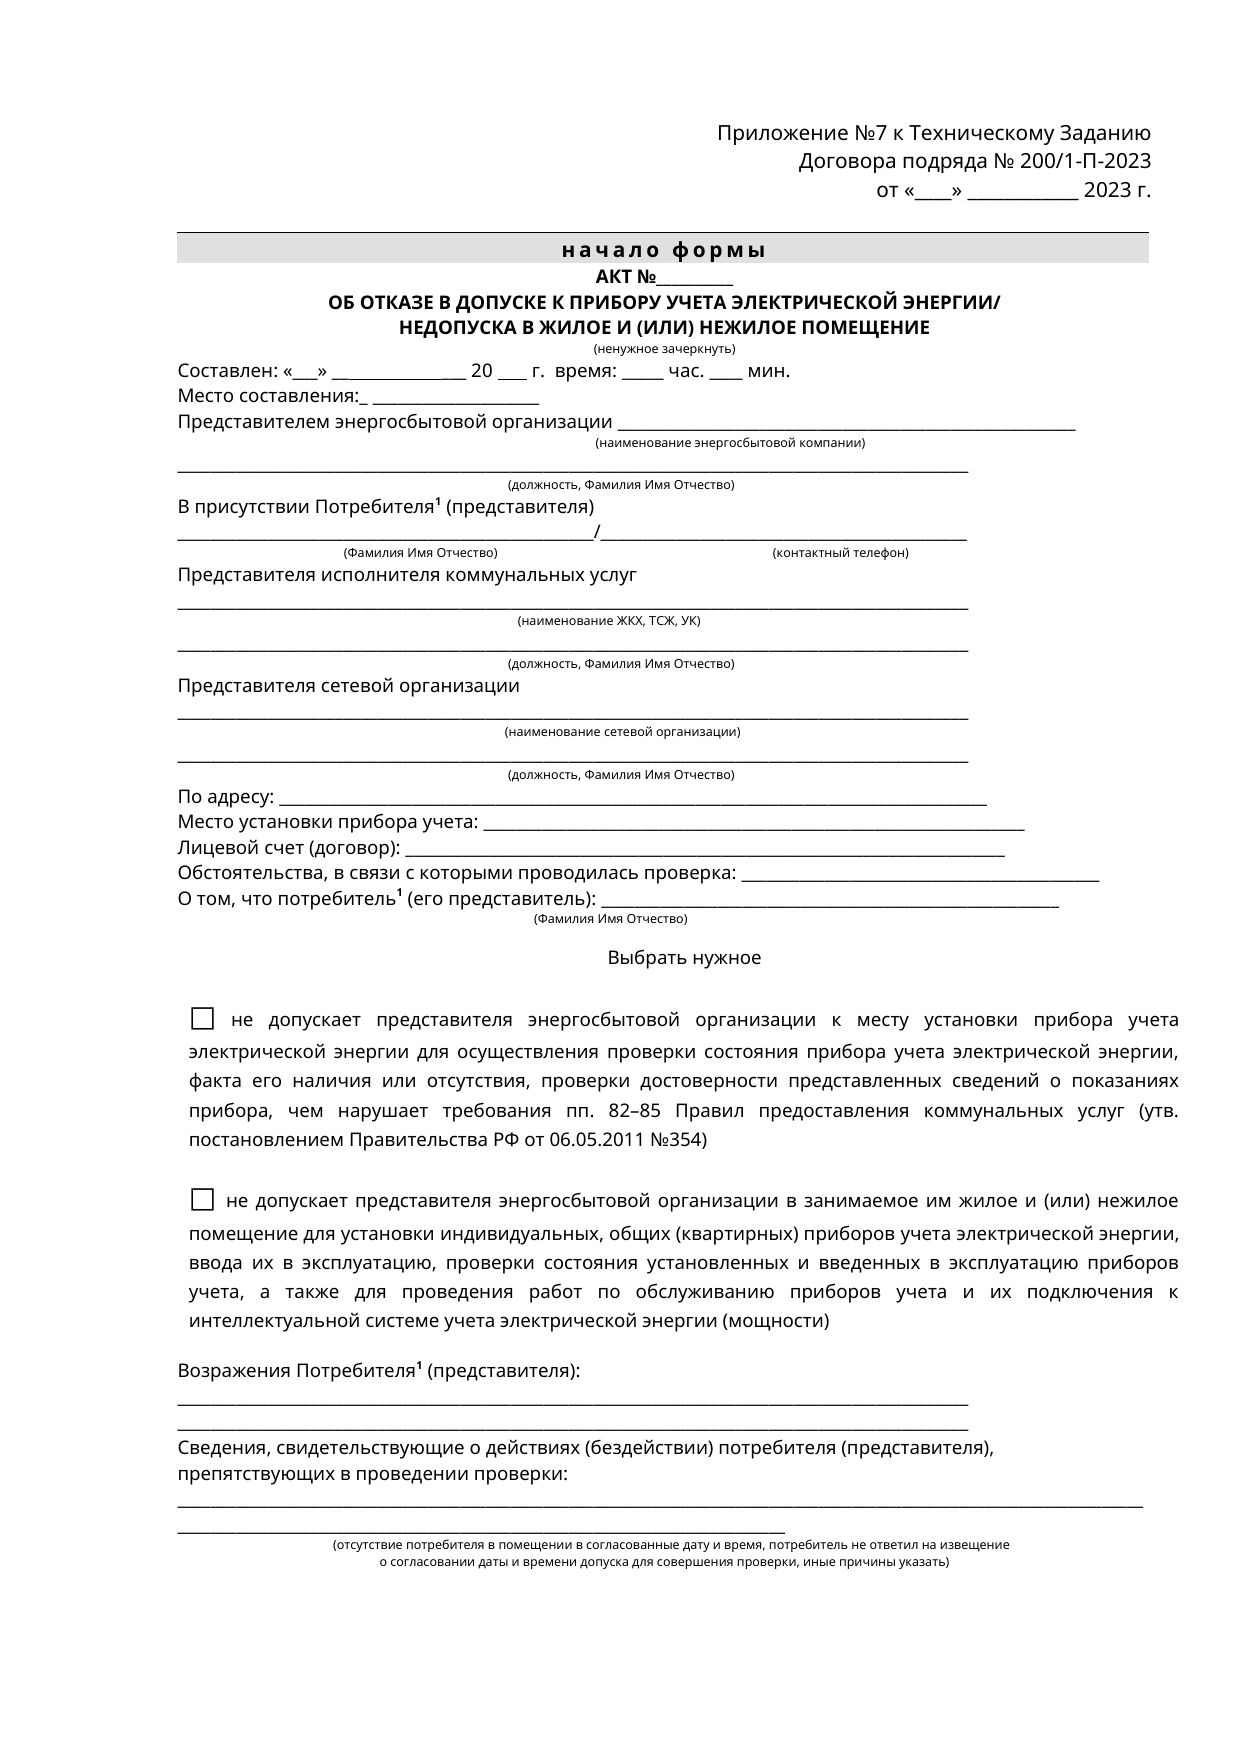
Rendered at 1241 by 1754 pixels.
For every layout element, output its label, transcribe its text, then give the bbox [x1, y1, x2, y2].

text (должность, Фамилия Имя Отчество) [177, 655, 1152, 672]
table_header Выбрать нужное [177, 945, 1192, 995]
text Возражения Потребителя1 (представителя): _______________________________________________________________________________________________ [177, 1358, 1152, 1409]
text от «____» ____________ 2023 г. [768, 175, 1152, 203]
text начало формы [177, 233, 1149, 263]
text Представителя исполнителя коммунальных услуг _______________________________________________________________________________________________ [177, 561, 1152, 612]
text Представителем энергосбытовой организации _______________________________________________________ [177, 408, 1152, 434]
text (наименование сетевой организации) [177, 723, 1152, 740]
text (ненужное зачеркнуть) [177, 340, 1152, 357]
text Сведения, свидетельствующие о действиях (бездействии) потребителя (представителя), препятствующих в проведении проверки: _____________________________________________________________________________________________________________________________________________________________________________________________ (отсутствие потребителя в помещении в согласованные дату и время, потребитель не ответил на извещение [177, 1434, 1152, 1553]
text Обстоятельства, в связи с которыми проводилась проверка: ___________________________________________ [177, 859, 1152, 885]
text _______________________________________________________________________________________________ [177, 629, 1152, 655]
text В присутствии Потребителя1 (представителя) __________________________________________________/____________________________________________ [177, 493, 1152, 544]
text Приложение №7 к Техническому Заданию [177, 118, 1152, 147]
text Составлен: «___» __ ___ 20 г. время: _____ час. ____ мин. [177, 357, 1152, 383]
text Договора подряда № 200/1-П-2023 [709, 147, 1152, 175]
text ОБ ОТКАЗЕ В ДОПУСКЕ К ПРИБОРУ УЧЕТА ЭЛЕКТРИЧЕСКОЙ ЭНЕРГИИ/ [177, 289, 1152, 314]
text недопуска в жилое и (или) нежилое помещение [177, 314, 1152, 340]
text Место установки прибора учета: _________________________________________________________________ [177, 808, 1152, 834]
text (должность, Фамилия Имя Отчество) [177, 476, 1152, 493]
text _______________________________________________________________________________________________ [177, 1409, 1152, 1434]
text Лицевой счет (договор): ________________________________________________________________________ [177, 834, 1152, 859]
text О том, что потребитель1 (его представитель): _______________________________________________________ [177, 885, 1152, 911]
text о согласовании даты и времени допуска для совершения проверки, иные причины указать) [177, 1553, 1152, 1571]
text (Фамилия Имя Отчество) (контактный телефон) [177, 544, 1152, 561]
text Место составления:_ ____________________ [177, 383, 1152, 408]
text _______________________________________________________________________________________________ [177, 740, 1152, 766]
text По адресу: _____________________________________________________________________________________ [177, 783, 1152, 808]
text АКТ №__________ [177, 263, 1152, 289]
text (наименование ЖКХ, ТСЖ, УК) [177, 612, 1152, 629]
table_cell □ не допускает представителя энергосбытовой организации к месту установки прибора учета электрической энергии для осуществления проверки состояния прибора учета электрической энергии, факта его наличия или отсутствия, проверки достоверности представленных сведений о показаниях прибора, чем нарушает требования пп. 82–85 Правил предоставления коммунальных услуг (утв. постановлением Правительства РФ от 06.05.2011 №354) [177, 995, 1192, 1176]
text Представителя сетевой организации _______________________________________________________________________________________________ [177, 672, 1152, 723]
text (Фамилия Имя Отчество) [177, 911, 1152, 928]
text (должность, Фамилия Имя Отчество) [177, 766, 1152, 783]
table_cell □ не допускает представителя энергосбытовой организации в занимаемое им жилое и (или) нежилое помещение для установки индивидуальных, общих (квартирных) приборов учета электрической энергии, ввода их в эксплуатацию, проверки состояния установленных и введенных в эксплуатацию приборов учета, а также для проведения работ по обслуживанию приборов учета и их подключения к интеллектуальной системе учета электрической энергии (мощности) [177, 1176, 1192, 1358]
text (наименование энергосбытовой компании) _______________________________________________________________________________________________ [177, 434, 1152, 476]
